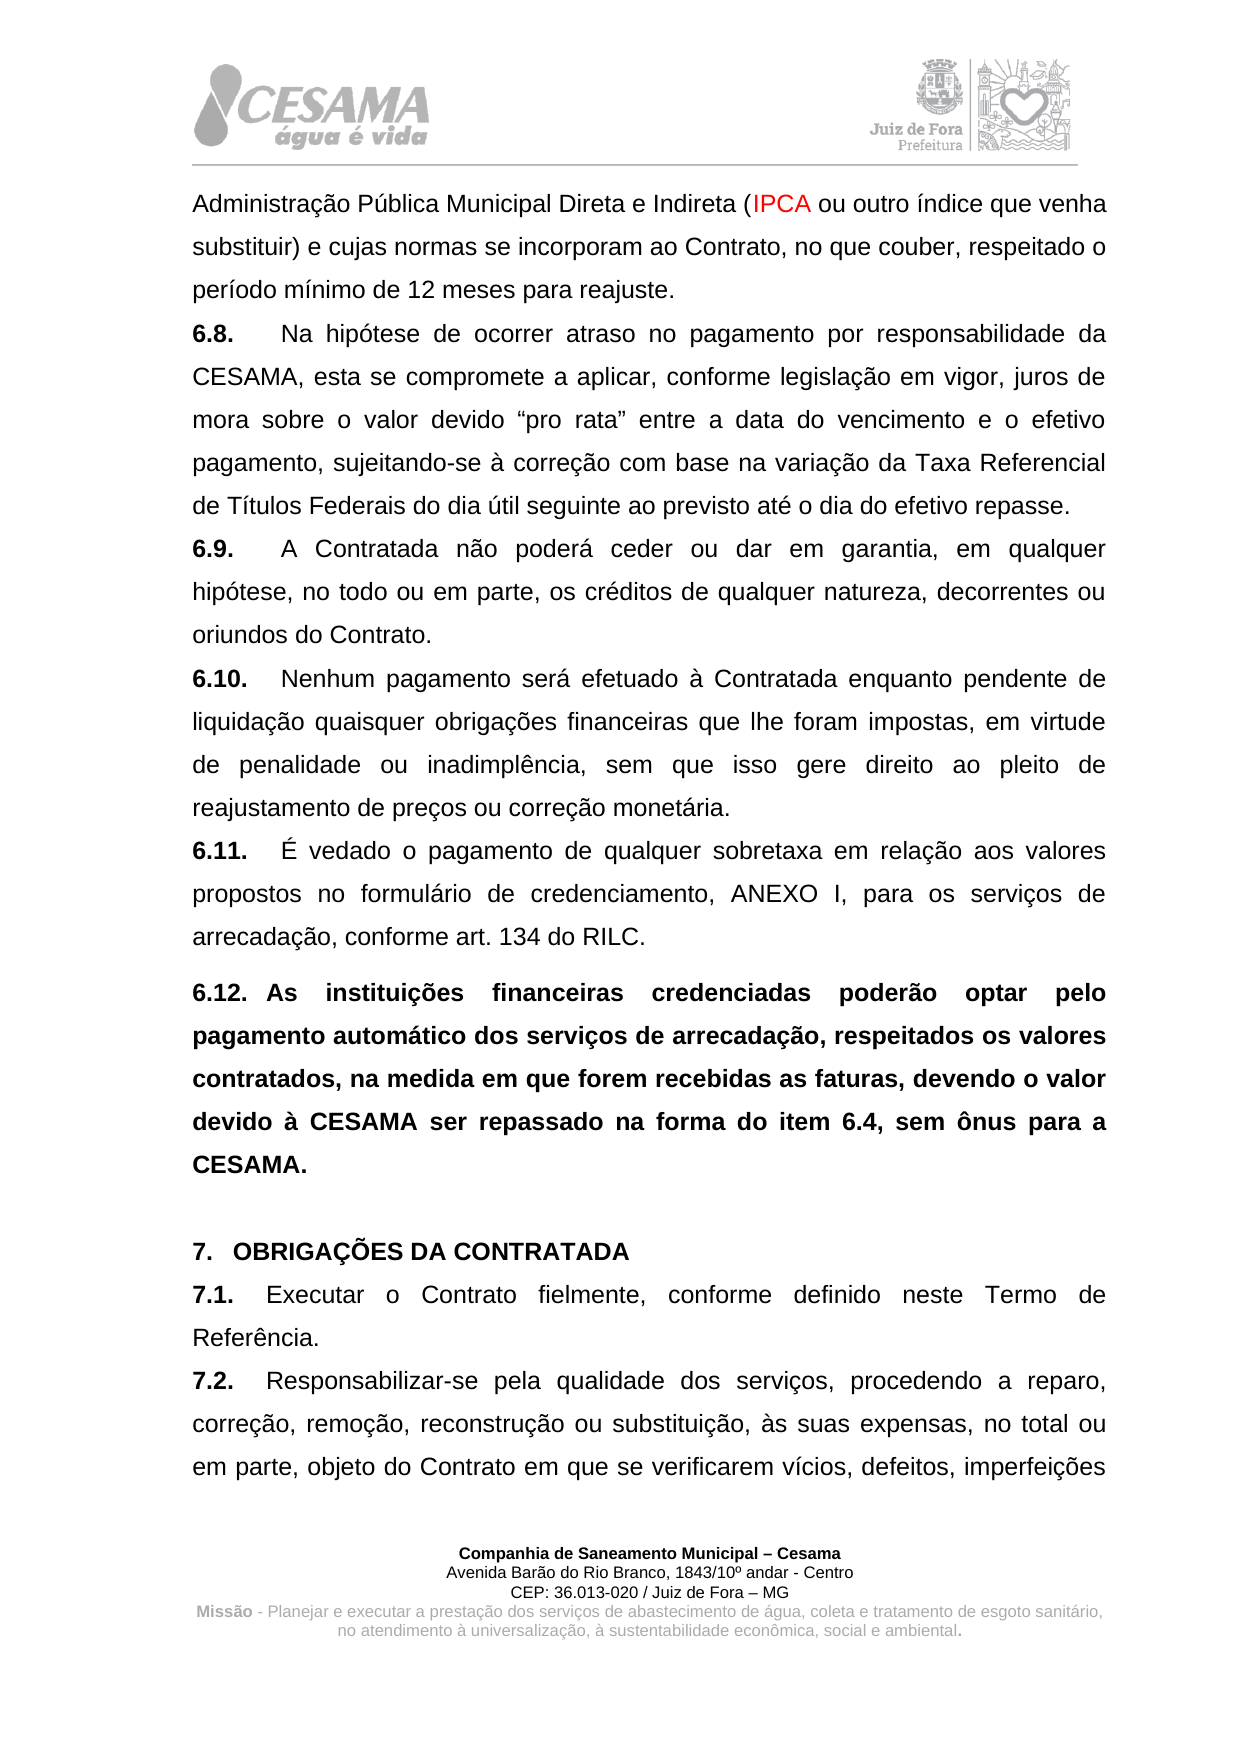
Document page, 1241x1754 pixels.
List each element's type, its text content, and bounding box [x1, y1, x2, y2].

list As instituições financeiras credenciadas poderão optar pelo pagamento automático dos serviços de arrecadação, respeitados os valores contratados, na medida em que forem recebidas as faturas, devendo o valor devido à CESAMA ser repassado na forma do item 6.4, sem ônus para a CESAMA. [192, 978, 1107, 1179]
list Executar o Contrato fielmente, conforme definido neste Termo de Referência. [192, 1280, 1107, 1352]
list Na hipótese de ocorrer atraso no pagamento por responsabilidade da CESAMA, esta se compromete a aplicar, conforme legislação em vigor, juros de mora sobre o valor devido “pro rata” entre a data do vencimento e o efetivo pagamento, sujeitando-se à correção com base na variação da Taxa Referencial de Títulos Federais do dia útil seguinte ao previsto até o dia do efetivo repasse. [192, 319, 1107, 520]
list A Contratada não poderá ceder ou dar em garantia, em qualquer hipótese, no todo ou em parte, os créditos de qualquer natureza, decorrentes ou oriundos do Contrato. [192, 534, 1107, 649]
list É vedado o pagamento de qualquer sobretaxa em relação aos valores propostos no formulário de credenciamento, ANEXO I, para os serviços de arrecadação, conforme art. 134 do RILC. [192, 836, 1107, 951]
list OBRIGAÇÕES DA CONTRATADA [192, 1237, 1107, 1266]
list Nenhum pagamento será efetuado à Contratada enquanto pendente de liquidação quaisquer obrigações financeiras que lhe foram impostas, em virtude de penalidade ou inadimplência, sem que isso gere direito ao pleito de reajustamento de preços ou correção monetária. [192, 664, 1107, 822]
picture [192, 59, 1078, 166]
